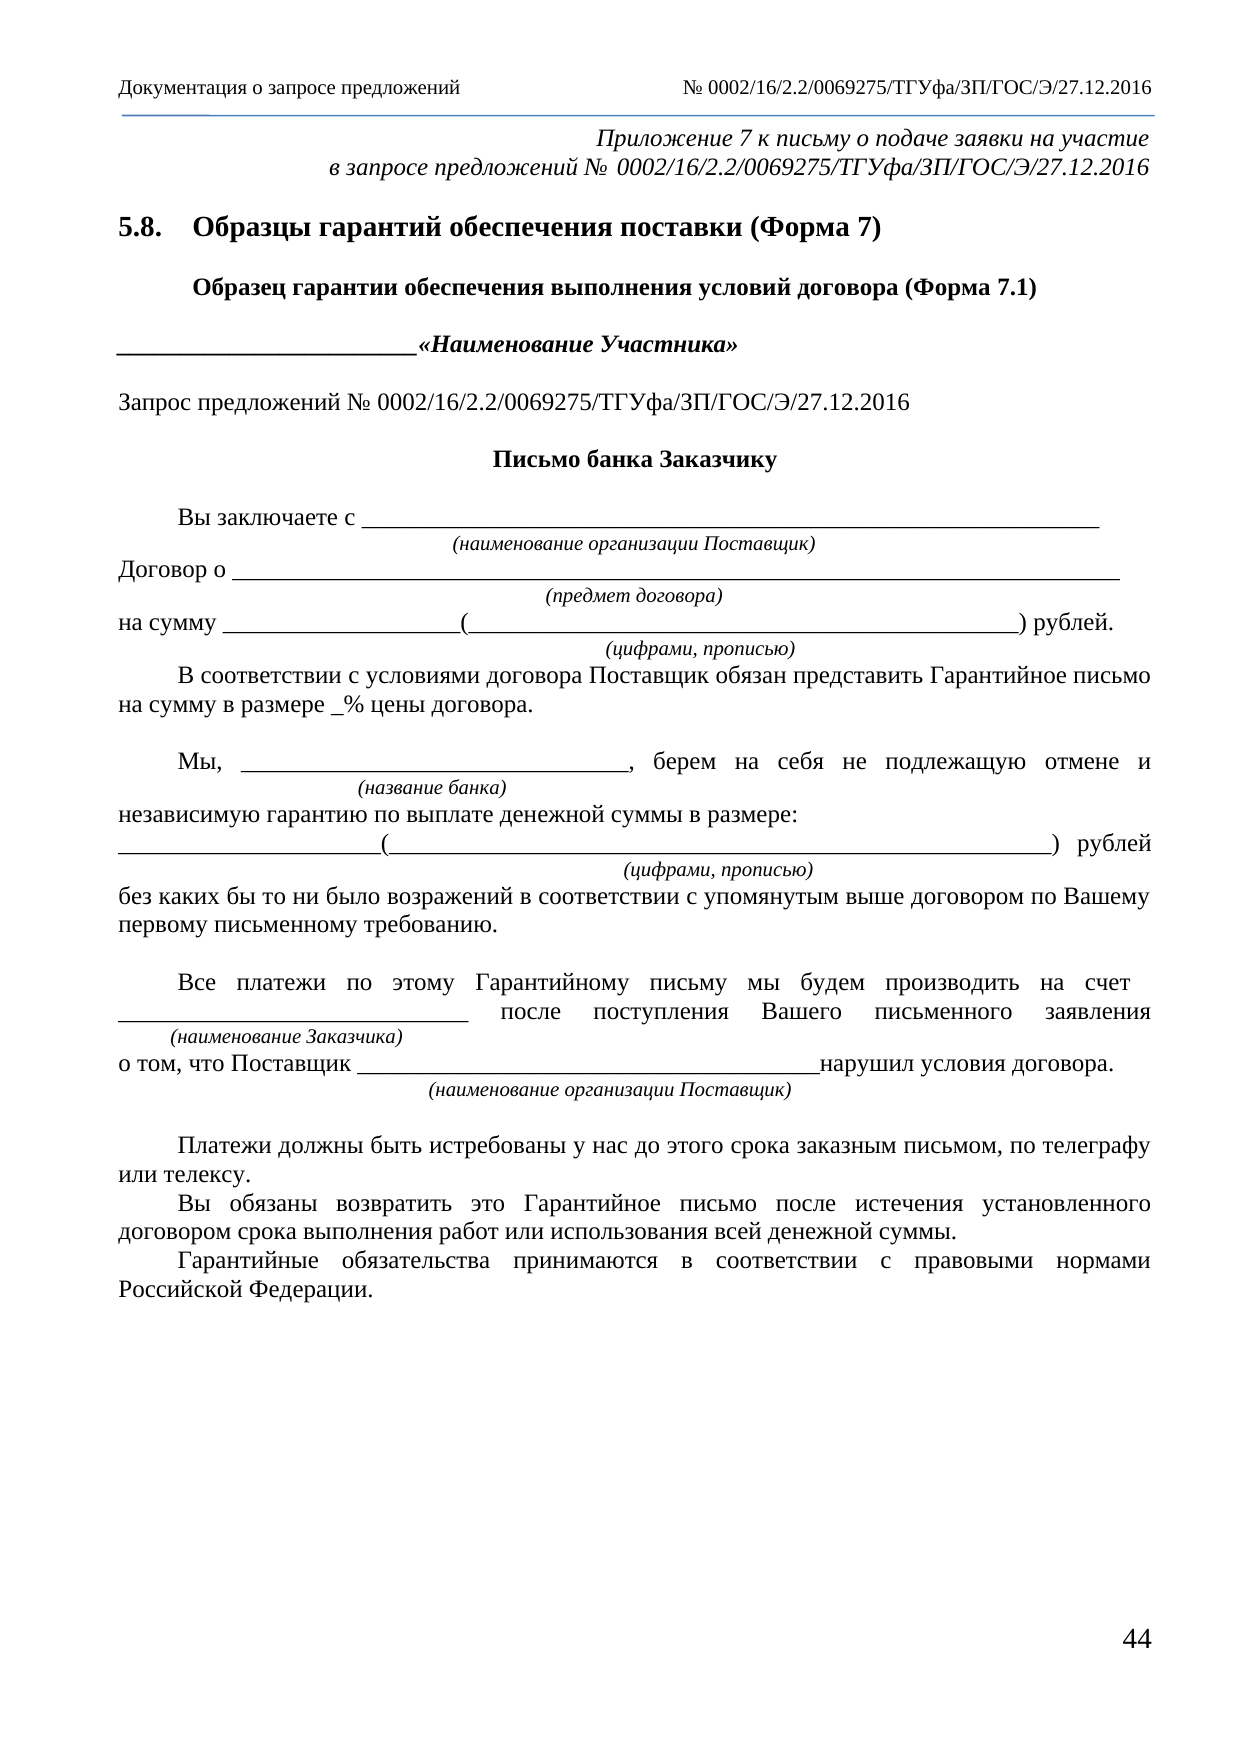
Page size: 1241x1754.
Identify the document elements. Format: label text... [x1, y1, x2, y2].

text Вы заключаете с ___________________________________________________________ [118, 502, 1152, 530]
text без каких бы то ни было возражений в соответствии с упомянутым выше договором по Вашему первому письменному требованию. [118, 881, 1152, 938]
text Вы обязаны возвратить это Гарантийное письмо после истечения установленного договором срока выполнения работ или использования всей денежной суммы. [118, 1188, 1152, 1245]
text в запросе предложений № 0002/16/2.2/0069275/ТГУфа/ЗП/ГОС/Э/27.12.2016 [118, 152, 1152, 181]
text Мы, _______________________________, берем на себя не подлежащую отмене и (название банка) [118, 746, 1152, 799]
text (наименование организации Поставщик) [428, 1077, 1152, 1101]
text Договор о _______________________________________________________________________ [118, 554, 1152, 583]
text (наименование организации Поставщик) [118, 530, 1152, 554]
text Платежи должны быть истребованы у нас до этого срока заказным письмом, по телеграфу или телексу. [118, 1130, 1152, 1188]
text на сумму ___________________(____________________________________________) рублей. [118, 607, 1152, 636]
text Приложение 7 к письму о подаче заявки на участие [118, 123, 1152, 152]
text (предмет договора) [118, 583, 1152, 607]
text о том, что Поставщик _____________________________________нарушил условия договора. [118, 1048, 1152, 1077]
text независимую гарантию по выплате денежной суммы в размере: [118, 799, 1152, 828]
text ________________________«Наименование Участника» [118, 329, 1152, 358]
text Все платежи по этому Гарантийному письму мы будем производить на счет ____________________________ после поступления Вашего письменного заявления (наименование Заказчика) [118, 967, 1152, 1048]
text Образец гарантии обеспечения выполнения условий договора (Форма 7.1) [192, 272, 1152, 300]
text Запрос предложений № 0002/16/2.2/0069275/ТГУфа/ЗП/ГОС/Э/27.12.2016 [118, 387, 1152, 415]
text В соответствии с условиями договора Поставщик обязан представить Гарантийное письмо на сумму в размере _% цены договора. [118, 660, 1152, 718]
list Образцы гарантий обеспечения поставки (Форма 7) [118, 209, 1152, 243]
text _____________________(_____________________________________________________) рублей (цифрами, прописью) [118, 828, 1152, 881]
text Гарантийные обязательства принимаются в соответствии с правовыми нормами Российской Федерации. [118, 1245, 1152, 1303]
text Письмо банка Заказчику [118, 444, 1152, 473]
text (цифрами, прописью) [605, 636, 1152, 660]
